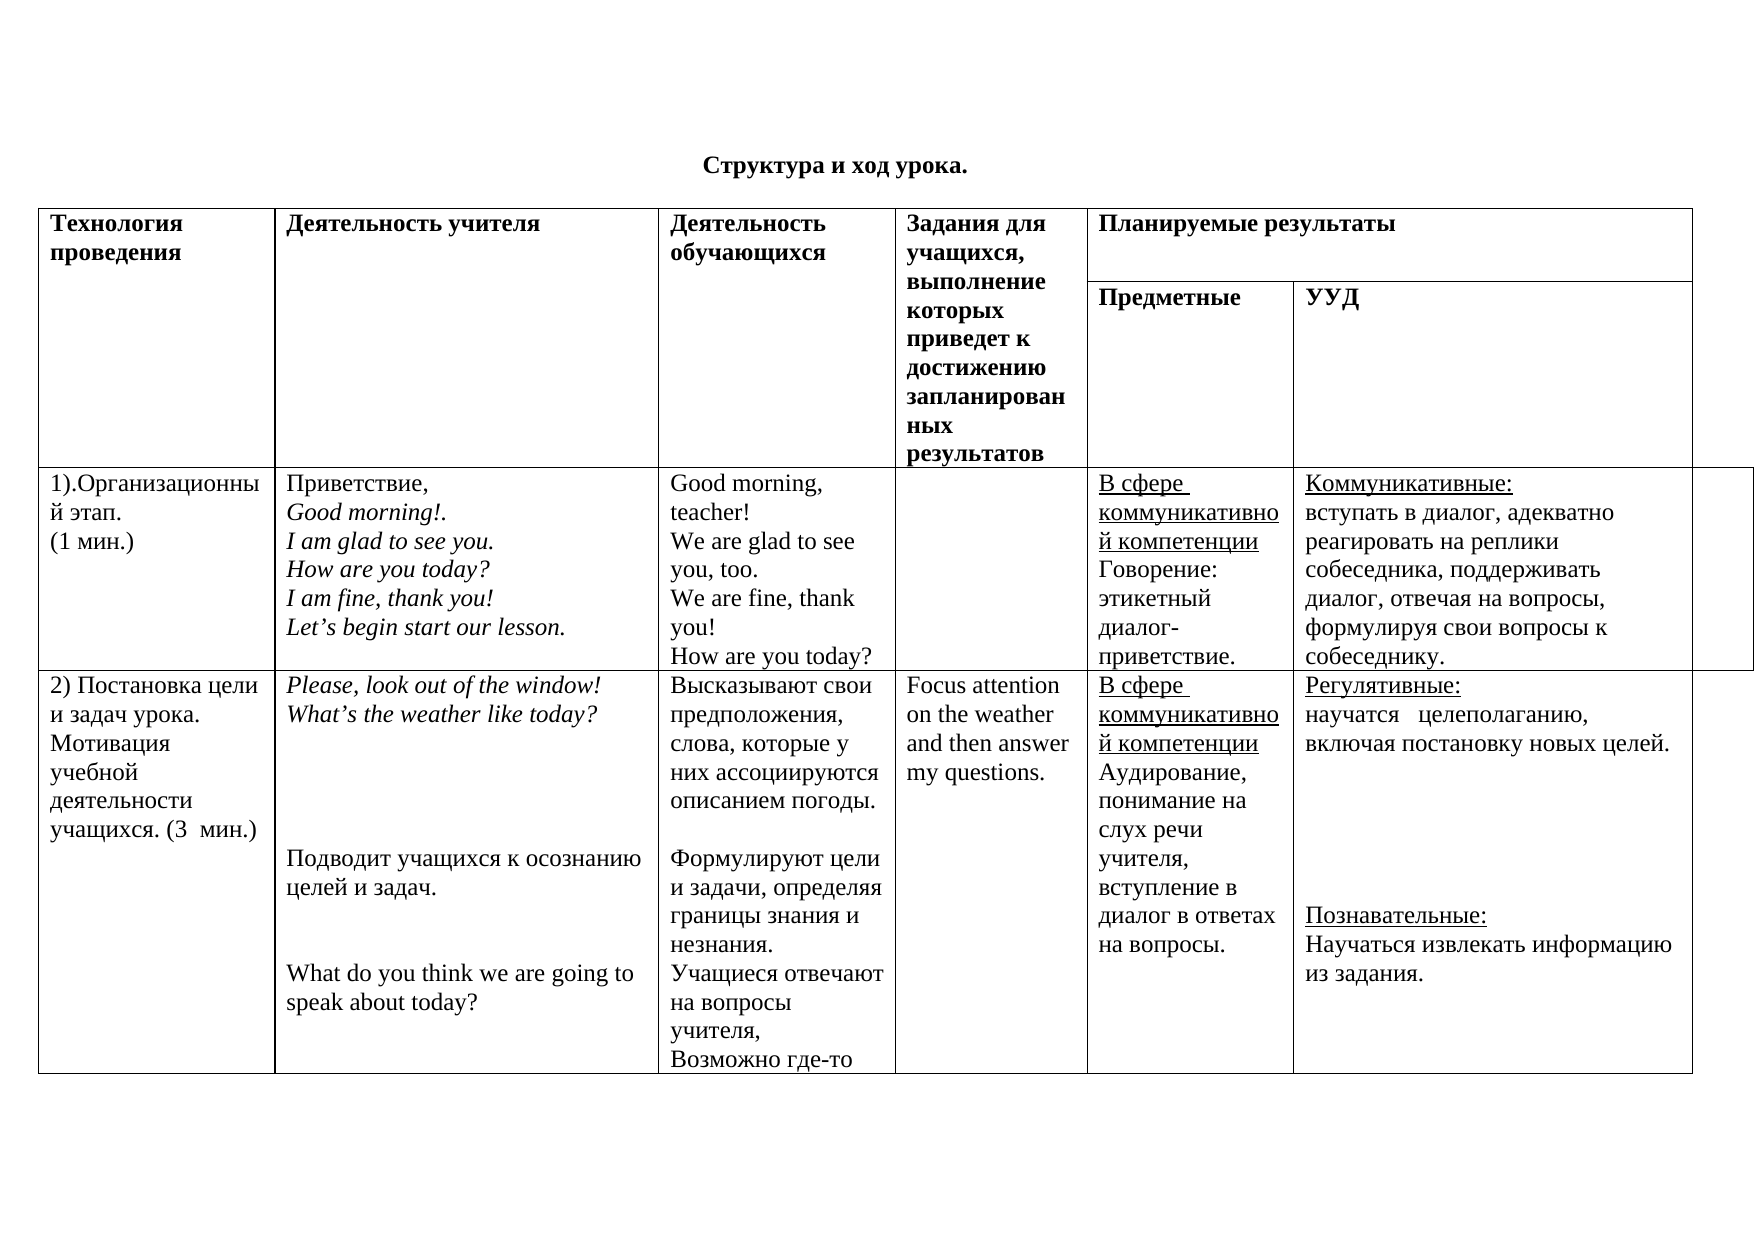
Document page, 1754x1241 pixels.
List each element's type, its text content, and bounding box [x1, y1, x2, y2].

table_cell Приветствие, Good morning!. I am glad to see you. How are you today? I am fine, thank you! Let’s begin start our lesson. [276, 468, 658, 669]
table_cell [1088, 671, 1293, 1073]
table_cell Коммуникативные: вступать в диалог, адекватно реагировать на реплики собеседника, поддерживать диалог, отвечая на вопросы, формулируя свои вопросы к собеседнику. [1294, 468, 1692, 669]
text Структура и ход урока. [629, 150, 1641, 179]
table_header Деятельность обучающихся [659, 209, 895, 467]
table_cell 1).Организационный этап. (1 мин.) [39, 468, 274, 669]
table_cell УУД [1294, 282, 1692, 467]
table_cell Предметные [1088, 282, 1293, 467]
table_header Деятельность учителя [276, 209, 658, 467]
table_cell Good morning, teacher! We are glad to see you, too. We are fine, thank you! How are you today? [659, 468, 895, 669]
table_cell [1294, 671, 1692, 1073]
table_cell [1693, 468, 1753, 669]
table_header Задания для учащихся, выполнение которых приведет к достижению запланированных результатов [896, 209, 1087, 467]
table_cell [659, 671, 895, 1073]
table_cell [896, 468, 1087, 669]
table_cell В сфере коммуникативной компетенции Говорение: этикетный диалог-приветствие. [1088, 468, 1293, 669]
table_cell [276, 671, 658, 1073]
table_header Планируемые результаты [1088, 209, 1692, 281]
table_header Технология проведения [39, 209, 274, 467]
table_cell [39, 671, 274, 1073]
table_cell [896, 671, 1087, 1073]
